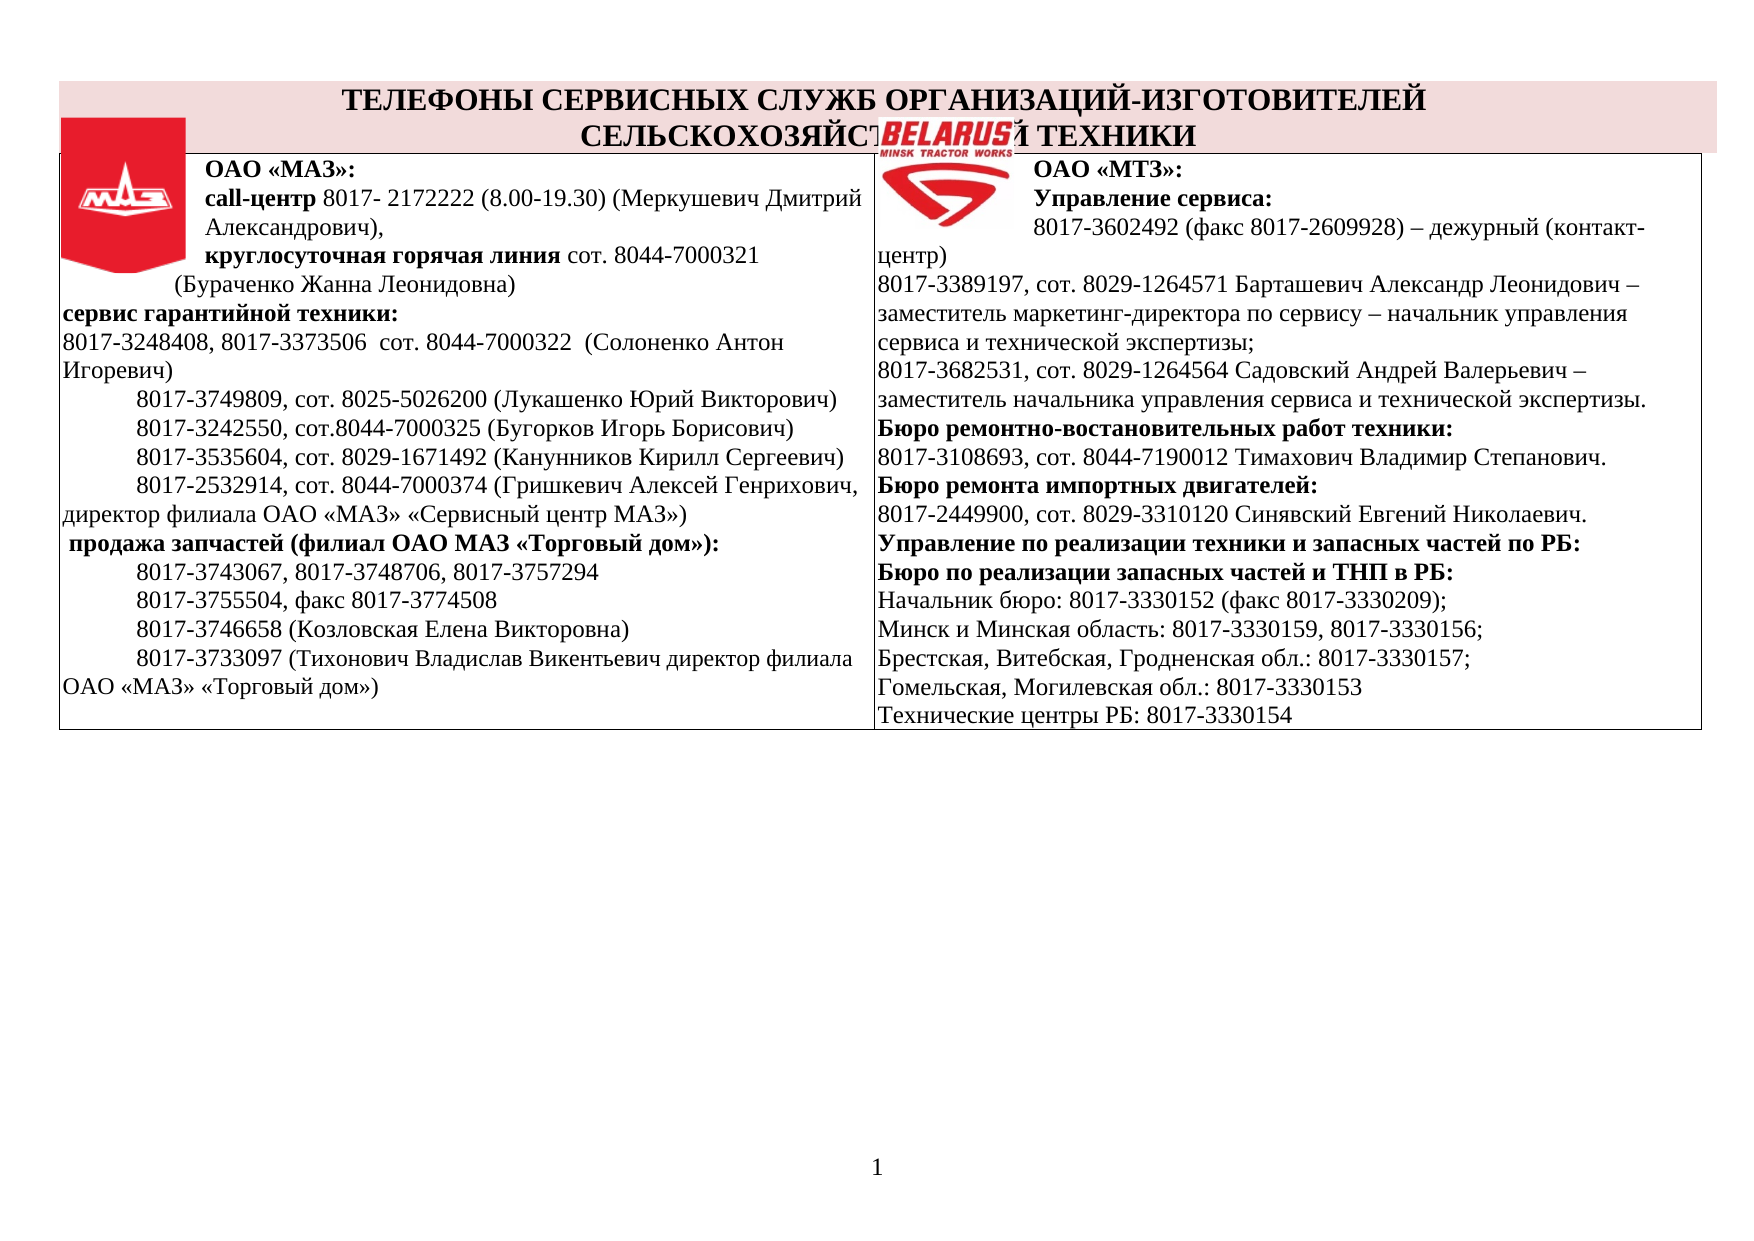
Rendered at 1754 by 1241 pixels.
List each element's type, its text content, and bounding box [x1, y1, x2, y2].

table_header ОАО «МАЗ»: call-центр 8017- 2172222 (8.00-19.30) (Меркушевич Дмитрий Александрович), круглосуточная горячая линия сот. 8044-7000321 (Бураченко Жанна Леонидовна) сервис гарантийной техники: 8017-3248408, 8017-3373506 сот. 8044-7000322 (Солоненко Антон Игоревич) 8017-3749809, сот. 8025-5026200 (Лукашенко Юрий Викторович) 8017-3242550, сот.8044-7000325 (Бугорков Игорь Борисович) 8017-3535604, сот. 8029-1671492 (Канунников Кирилл Сергеевич) 8017-2532914, сот. 8044-7000374 (Гришкевич Алексей Генрихович, директор филиала ОАО «МАЗ» «Сервисный центр МАЗ») продажа запчастей (филиал ОАО МАЗ «Торговый дом»): 8017-3743067, 8017-3748706, 8017-3757294 8017-3755504, факс 8017-3774508 8017-3746658 (Козловская Елена Викторовна) 8017-3733097 (Тихонович Владислав Викентьевич директор филиала ОАО «МАЗ» «Торговый дом») [60, 154, 874, 729]
picture [61, 117, 186, 274]
table_header ТЕЛЕФОНЫ СЕРВИСНЫХ СЛУЖБ ОРГАНИЗАЦИЙ-ИЗГОТОВИТЕЛЕЙ СЕЛЬСКОХОЗЯЙСТВЕННОЙ ТЕХНИКИ [59, 81, 1717, 153]
table_header ОАО «МТЗ»: Управление сервиса: 8017-3602492 (факс 8017-2609928) – дежурный (контакт-центр) 8017-3389197, сот. 8029-1264571 Барташевич Александр Леонидович – заместитель маркетинг-директора по сервису – начальник управления сервиса и технической экспертизы; 8017-3682531, сот. 8029-1264564 Садовский Андрей Валерьевич – заместитель начальника управления сервиса и технической экспертизы. Бюро ремонтно-востановительных работ техники: 8017-3108693, сот. 8044-7190012 Тимахович Владимир Степанович. Бюро ремонта импортных двигателей: 8017-2449900, сот. 8029-3310120 Синявский Евгений Николаевич. Управление по реализации техники и запасных частей по РБ: Бюро по реализации запасных частей и ТНП в РБ: Начальник бюро: 8017-3330152 (факс 8017-3330209); Минск и Минская область: 8017-3330159, 8017-3330156; Брестская, Витебская, Гродненская обл.: 8017-3330157; Гомельская, Могилевская обл.: 8017-3330153 Технические центры РБ: 8017-3330154 [875, 154, 1701, 729]
picture [876, 117, 1014, 227]
